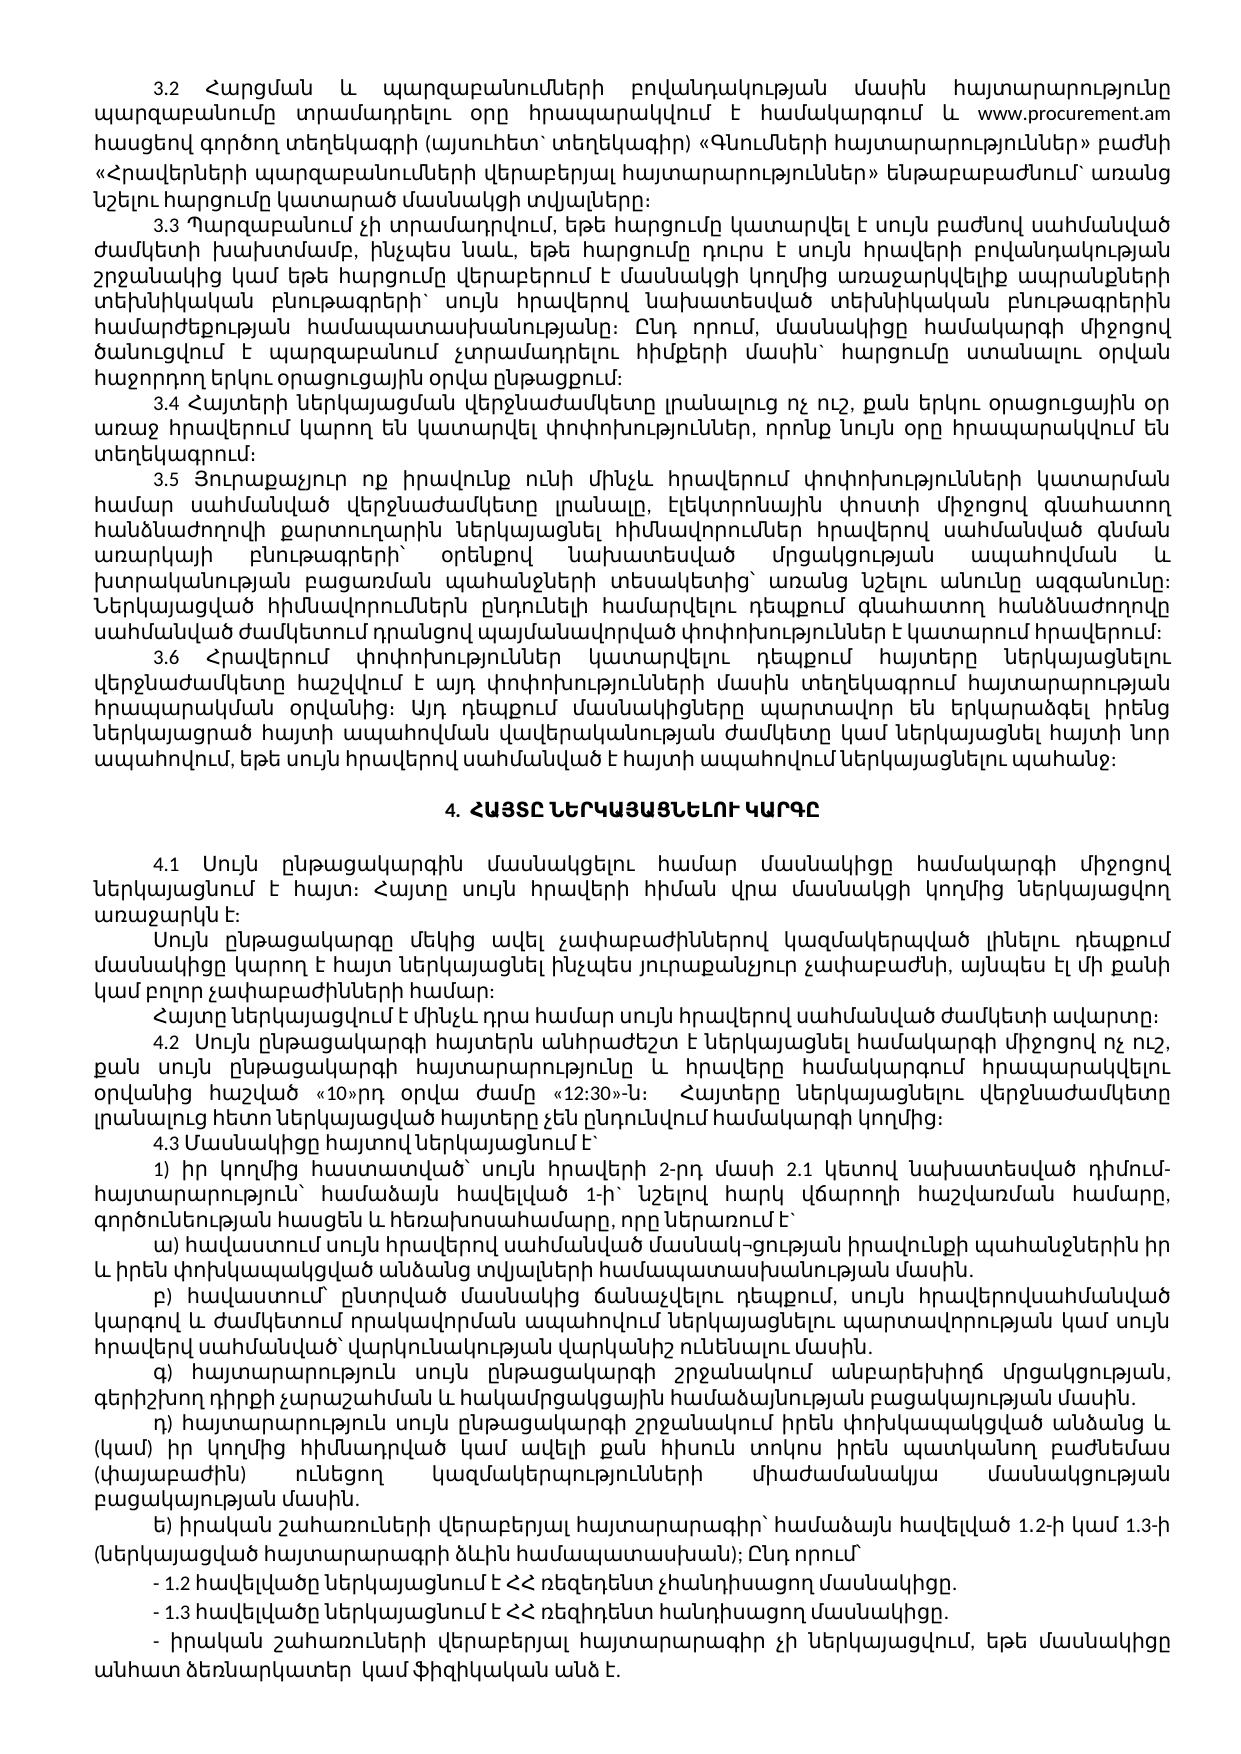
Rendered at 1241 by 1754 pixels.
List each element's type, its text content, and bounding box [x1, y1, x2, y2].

text 3.3 Պարզաբանում չի տրամադրվում, եթե հարցումը կատարվել է սույն բաժնով սահմանված ժամկետի խախտմամբ, ինչպես նաև, եթե հարցումը դուրս է սույն հրավերի բովանդակության շրջանակից կամ եթե հարցումը վերաբերում է մասնակցի կողմից առաջարկվելիք ապրանքների տեխնիկական բնութագրերի` սույն հրավերով նախատեսված տեխնիկական բնութագրերին համարժեքության համապատասխանությանը։ Ընդ որում, մասնակիցը համակարգի միջոցով ծանուցվում է պարզաբանում չտրամադրելու հիմքերի մասին` հարցումը ստանալու օրվան հաջորդող երկու օրացուցային օրվա ընթացքում: [94, 212, 1171, 390]
text 3.5 Յուրաքաչյուր ոք իրավունք ունի մինչև հրավերում փոփոխությունների կատարման համար սահմանված վերջնաժամկետը լրանալը, էլեկտրոնային փոստի միջոցով գնահատող հանձնաժողովի քարտուղարին ներկայացնել հիմնավորումներ հրավերով սահմանված գնման առարկայի բնութագրերի՝ օրենքով նախատեսված մրցակցության ապահովման և խտրականության բացառման պահանջների տեսակետից՝ առանց նշելու անունը ազգանունը: Ներկայացված հիմնավորումներն ընդունելի համարվելու դեպքում գնահատող հանձնաժողովը սահմանված ժամկետում դրանցով պայմանավորված փոփոխություններ է կատարում հրավերում: [94, 466, 1171, 644]
text 4.1 Սույն ընթացակարգին մասնակցելու համար մասնակիցը համակարգի միջոցով ներկայացնում է հայտ։ Հայտը սույն հրավերի հիման վրա մասնակցի կողմից ներկայացվող առաջարկն է: [94, 851, 1171, 927]
text - 1.2 հավելվածը ներկայացնում է ՀՀ ռեզեդենտ չհանդիսացող մասնակիցը. [94, 1570, 1171, 1596]
text 1) իր կողմից հաստատված՝ սույն հրավերի 2-րդ մասի 2.1 կետով նախատեսված դիմում-հայտարարություն՝ համաձայն հավելված 1-ի` նշելով հարկ վճարողի հաշվառման համարը, գործունեության հասցեն և հեռախոսահամարը, որը ներառում է` [94, 1156, 1171, 1232]
text 4.3 Մասնակիցը հայտով ներկայացնում է` [94, 1131, 1171, 1156]
text բ) հավաստում՝ ընտրված մասնակից ճանաչվելու դեպքում, սույն հրավերովսահմանված կարգով և ժամկետում որակավորման ապահովում ներկայացնելու պարտավորության կամ սույն հրավերվ սահմանված՝ վարկունակության վարկանիշ ունենալու մասին. [94, 1283, 1171, 1359]
text 4.2 Սույն ընթացակարգի հայտերն անհրաժեշտ է ներկայացնել համակարգի միջոցով ոչ ուշ, քան սույն ընթացակարգի հայտարարությունը և հրավերը համակարգում հրապարակվելու օրվանից հաշված «10»րդ օրվա ժամը «12:30»-ն։ Հայտերը ներկայացնելու վերջնաժամկետը լրանալուց հետո ներկայացված հայտերը չեն ընդունվում համակարգի կողմից։ [94, 1029, 1171, 1131]
text 4. ՀԱՅՏԸ ՆԵՐԿԱՅԱՑՆԵԼՈՒ ԿԱՐԳԸ [94, 797, 1171, 822]
text Սույն ընթացակարգը մեկից ավել չափաբաժիններով կազմակերպված լինելու դեպքում մասնակիցը կարող է հայտ ներկայացնել ինչպես յուրաքանչյուր չափաբաժնի, այնպես էլ մի քանի կամ բոլոր չափաբաժինների համար: [94, 927, 1171, 1003]
text - իրական շահառուների վերաբերյալ հայտարարագիր չի ներկայացվում, եթե մասնակիցը անհատ ձեռնարկատեր կամ ֆիզիկական անձ է. [94, 1628, 1171, 1683]
text Հայտը ներկայացվում է մինչև դրա համար սույն հրավերով սահմանված ժամկետի ավարտը։ [94, 1003, 1171, 1029]
text գ) հայտարարություն սույն ընթացակարգի շրջանակում անբարեխիղճ մրցակցության, գերիշխող դիրքի չարաշահման և հակամրցակցային համաձայնության բացակայության մասին. [94, 1359, 1171, 1410]
text 3.2 Հարցման և պարզաբանումների բովանդակության մասին հայտարարությունը պարզաբանումը տրամադրելու օրը հրապարակվում է համակարգում և www.procurement.am հասցեով գործող տեղեկագրի (այսուհետ` տեղեկագիր) «Գնումների հայտարարություններ» բաժնի «Հրավերների պարզաբանումների վերաբերյալ հայտարարություններ» ենթաբաբաժնում` առանց նշելու հարցումը կատարած մասնակցի տվյալները։ [94, 75, 1171, 212]
text - 1.3 հավելվածը ներկայացնում է ՀՀ ռեզիդենտ հանդիսացող մասնակիցը. [94, 1599, 1171, 1625]
text 3.6 Հրավերում փոփոխություններ կատարվելու դեպքում հայտերը ներկայացնելու վերջնաժամկետը հաշվվում է այդ փոփոխությունների մասին տեղեկագրում հայտարարության հրապարակման օրվանից։ Այդ դեպքում մասնակիցները պարտավոր են երկարաձգել իրենց ներկայացրած հայտի ապահովման վավերականության ժամկետը կամ ներկայացնել հայտի նոր ապահովում, եթե սույն հրավերով սահմանված է հայտի ապահովում ներկայացնելու պահանջ: [94, 644, 1171, 771]
text ա) հավաստում սույն հրավերով սահմանված մասնակ¬ցության իրավունքի պահանջներին իր և իրեն փոխկապակցված անձանց տվյալների համապատասխանության մասին. [94, 1232, 1171, 1283]
text ե) իրական շահառուների վերաբերյալ հայտարարագիր՝ համաձայն հավելված 1․2-ի կամ 1.3-ի (ներկայացված հայտարարագրի ձևին համապատասխան); Ընդ որում՝ [94, 1512, 1171, 1566]
text դ) հայտարարություն սույն ընթացակարգի շրջանակում իրեն փոխկապակցված անձանց և (կամ) իր կողմից հիմնադրված կամ ավելի քան հիսուն տոկոս իրեն պատկանող բաժնեմաս (փայաբաժին) ունեցող կազմակերպությունների միաժամանակյա մասնակցության բացակայության մասին. [94, 1410, 1171, 1512]
text 3.4 Հայտերի ներկայացման վերջնաժամկետը լրանալուց ոչ ուշ, քան երկու օրացուցային օր առաջ հրավերում կարող են կատարվել փոփոխություններ, որոնք նույն օրը հրապարակվում են տեղեկագրում։ [94, 390, 1171, 466]
